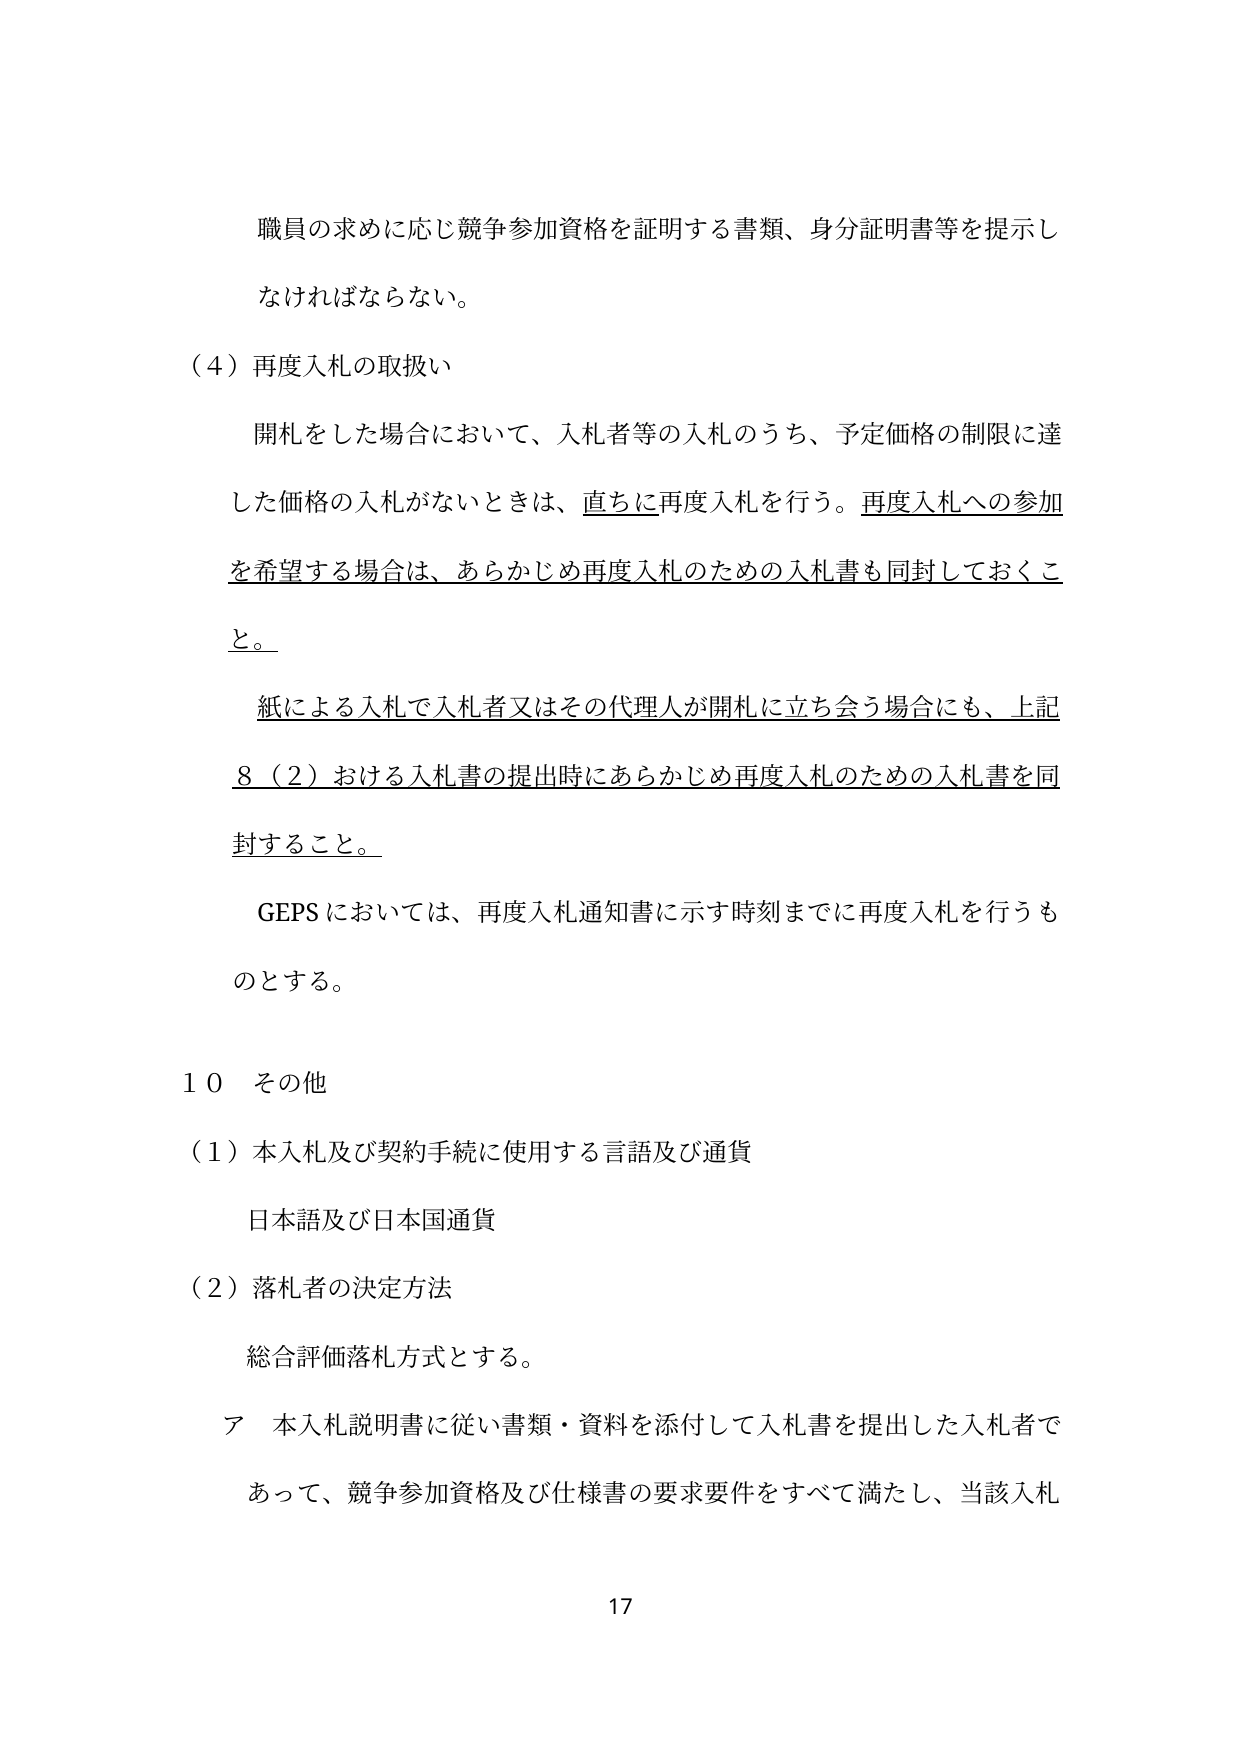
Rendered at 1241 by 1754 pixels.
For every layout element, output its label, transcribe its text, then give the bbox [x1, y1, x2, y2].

text 日本語及び日本国通貨 [221, 1184, 1063, 1253]
text 開札をした場合において、入札者等の入札のうち、予定価格の制限に達した価格の入札がないときは、直ちに再度入札を行う。再度入札への参加を希望する場合は、あらかじめ再度入札のための入札書も同封しておくこと。 [228, 584, 1063, 672]
text １０ その他 [177, 1048, 1063, 1116]
text 開札をした場合において、入札者等の入札のうち、予定価格の制限に達した価格の入札がないときは、直ちに再度入札を行う。再度入札への参加を希望する場合は、あらかじめ再度入札のための入札書も同封しておくこと。 [228, 399, 1063, 582]
text GEPSにおいては、再度入札通知書に示す時刻までに再度入札を行うものとする。 [232, 877, 1063, 1014]
text （４）再度入札の取扱い [177, 330, 1063, 399]
text 紙による入札で入札者又はその代理人が開札に立ち会う場合にも、上記８（２）おける入札書の提出時にあらかじめ再度入札のための入札書を同封すること。 [232, 672, 1063, 877]
text （１）本入札及び契約手続に使用する言語及び通貨 [177, 1116, 1063, 1184]
text 総合評価落札方式とする。 [221, 1321, 1063, 1389]
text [232, 194, 1063, 330]
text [221, 1389, 1063, 1526]
text （２）落札者の決定方法 [177, 1253, 1063, 1321]
